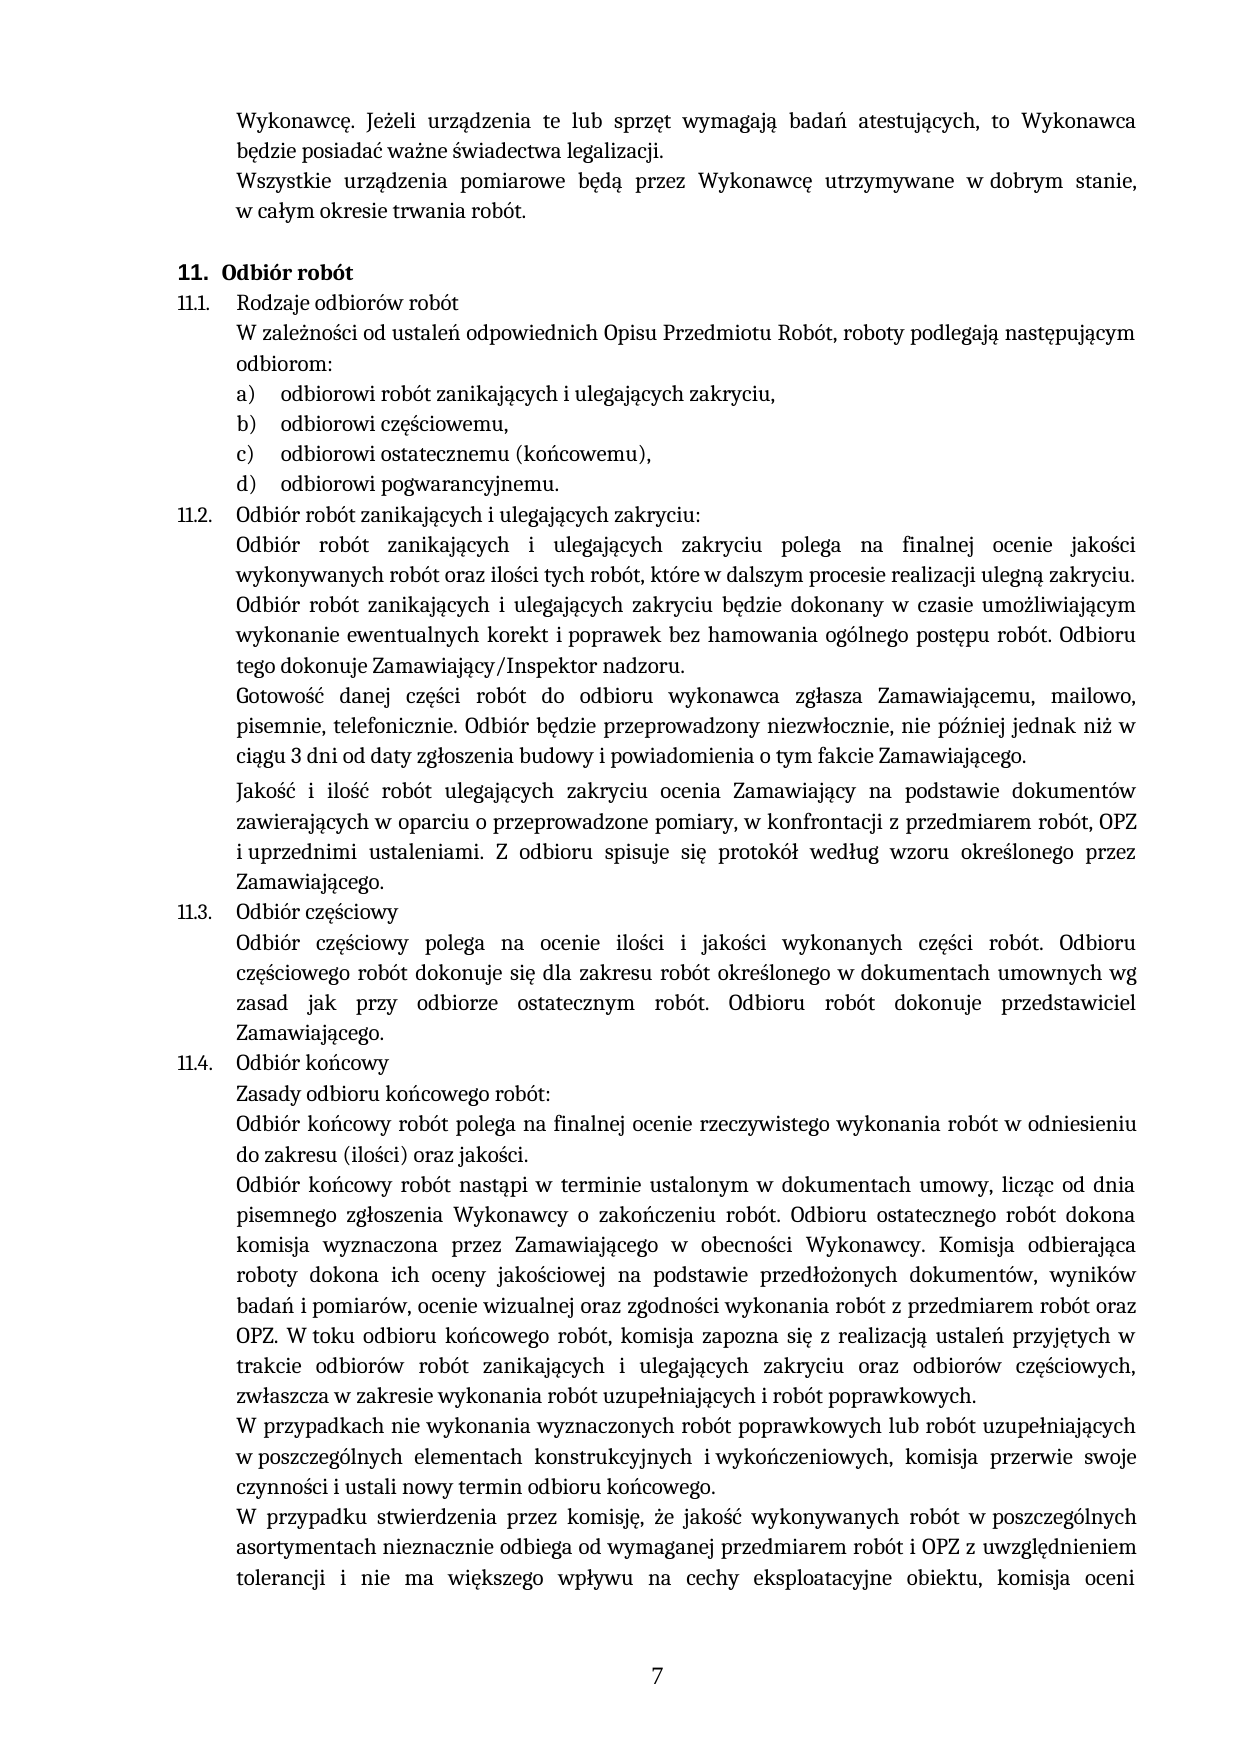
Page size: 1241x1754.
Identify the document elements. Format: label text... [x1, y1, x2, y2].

list Odbiór końcowy [177, 1050, 1137, 1077]
list odbiorowi pogwarancyjnemu. [236, 471, 1137, 498]
list odbiorowi robót zanikających i ulegających zakryciu, [236, 381, 1137, 407]
list Odbiór robót zanikających i ulegających zakryciu: [177, 501, 1137, 528]
text Gotowość danej części robót do odbioru wykonawca zgłasza Zamawiającemu, mailowo, pisemnie, telefonicznie. Odbiór będzie przeprowadzony niezwłocznie, nie później jednak niż w ciągu 3 dni od daty zgłoszenia budowy i powiadomienia o tym fakcie Zamawiającego. [236, 683, 1137, 769]
text Odbiór częściowy polega na ocenie ilości i jakości wykonanych części robót. Odbioru częściowego robót dokonuje się dla zakresu robót określonego w dokumentach umownych wg zasad jak przy odbiorze ostatecznym robót. Odbioru robót dokonuje przedstawiciel Zamawiającego. [236, 929, 1137, 1046]
text Odbiór końcowy robót polega na finalnej ocenie rzeczywistego wykonania robót w odniesieniu do zakresu (ilości) oraz jakości. [236, 1111, 1137, 1168]
list Odbiór robót [177, 259, 1137, 286]
list odbiorowi częściowemu, [236, 411, 1137, 437]
text Wszystkie urządzenia pomiarowe będą przez Wykonawcę utrzymywane w dobrym stanie, w całym okresie trwania robót. [236, 168, 1137, 225]
text Zasady odbioru końcowego robót: [236, 1081, 1137, 1107]
text Odbiór końcowy robót nastąpi w terminie ustalonym w dokumentach umowy, licząc od dnia pisemnego zgłoszenia Wykonawcy o zakończeniu robót. Odbioru ostatecznego robót dokona komisja wyznaczona przez Zamawiającego w obecności Wykonawcy. Komisja odbierająca roboty dokona ich oceny jakościowej na podstawie przedłożonych dokumentów, wyników badań i pomiarów, ocenie wizualnej oraz zgodności wykonania robót z przedmiarem robót oraz OPZ. W toku odbioru końcowego robót, komisja zapozna się z realizacją ustaleń przyjętych w trakcie odbiorów robót zanikających i ulegających zakryciu oraz odbiorów częściowych, zwłaszcza w zakresie wykonania robót uzupełniających i robót poprawkowych. [236, 1172, 1137, 1409]
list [177, 108, 1137, 164]
text Jakość i ilość robót ulegających zakryciu ocenia Zamawiający na podstawie dokumentów zawierających w oparciu o przeprowadzone pomiary, w konfrontacji z przedmiarem robót, OPZ i uprzednimi ustaleniami. Z odbioru spisuje się protokół według wzoru określonego przez Zamawiającego. [236, 778, 1137, 895]
list Odbiór częściowy [177, 899, 1137, 926]
text W zależności od ustaleń odpowiednich Opisu Przedmiotu Robót, roboty podlegają następującym odbiorom: [236, 320, 1137, 377]
list Rodzaje odbiorów robót [177, 290, 1137, 316]
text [236, 1504, 1137, 1591]
list odbiorowi ostatecznemu (końcowemu), [236, 441, 1137, 467]
text Odbiór robót zanikających i ulegających zakryciu polega na finalnej ocenie jakości wykonywanych robót oraz ilości tych robót, które w dalszym procesie realizacji ulegną zakryciu. Odbiór robót zanikających i ulegających zakryciu będzie dokonany w czasie umożliwiającym wykonanie ewentualnych korekt i poprawek bez hamowania ogólnego postępu robót. Odbioru tego dokonuje Zamawiający/Inspektor nadzoru. [236, 532, 1137, 679]
text W przypadkach nie wykonania wyznaczonych robót poprawkowych lub robót uzupełniających w poszczególnych elementach konstrukcyjnych i wykończeniowych, komisja przerwie swoje czynności i ustali nowy termin odbioru końcowego. [236, 1413, 1137, 1500]
